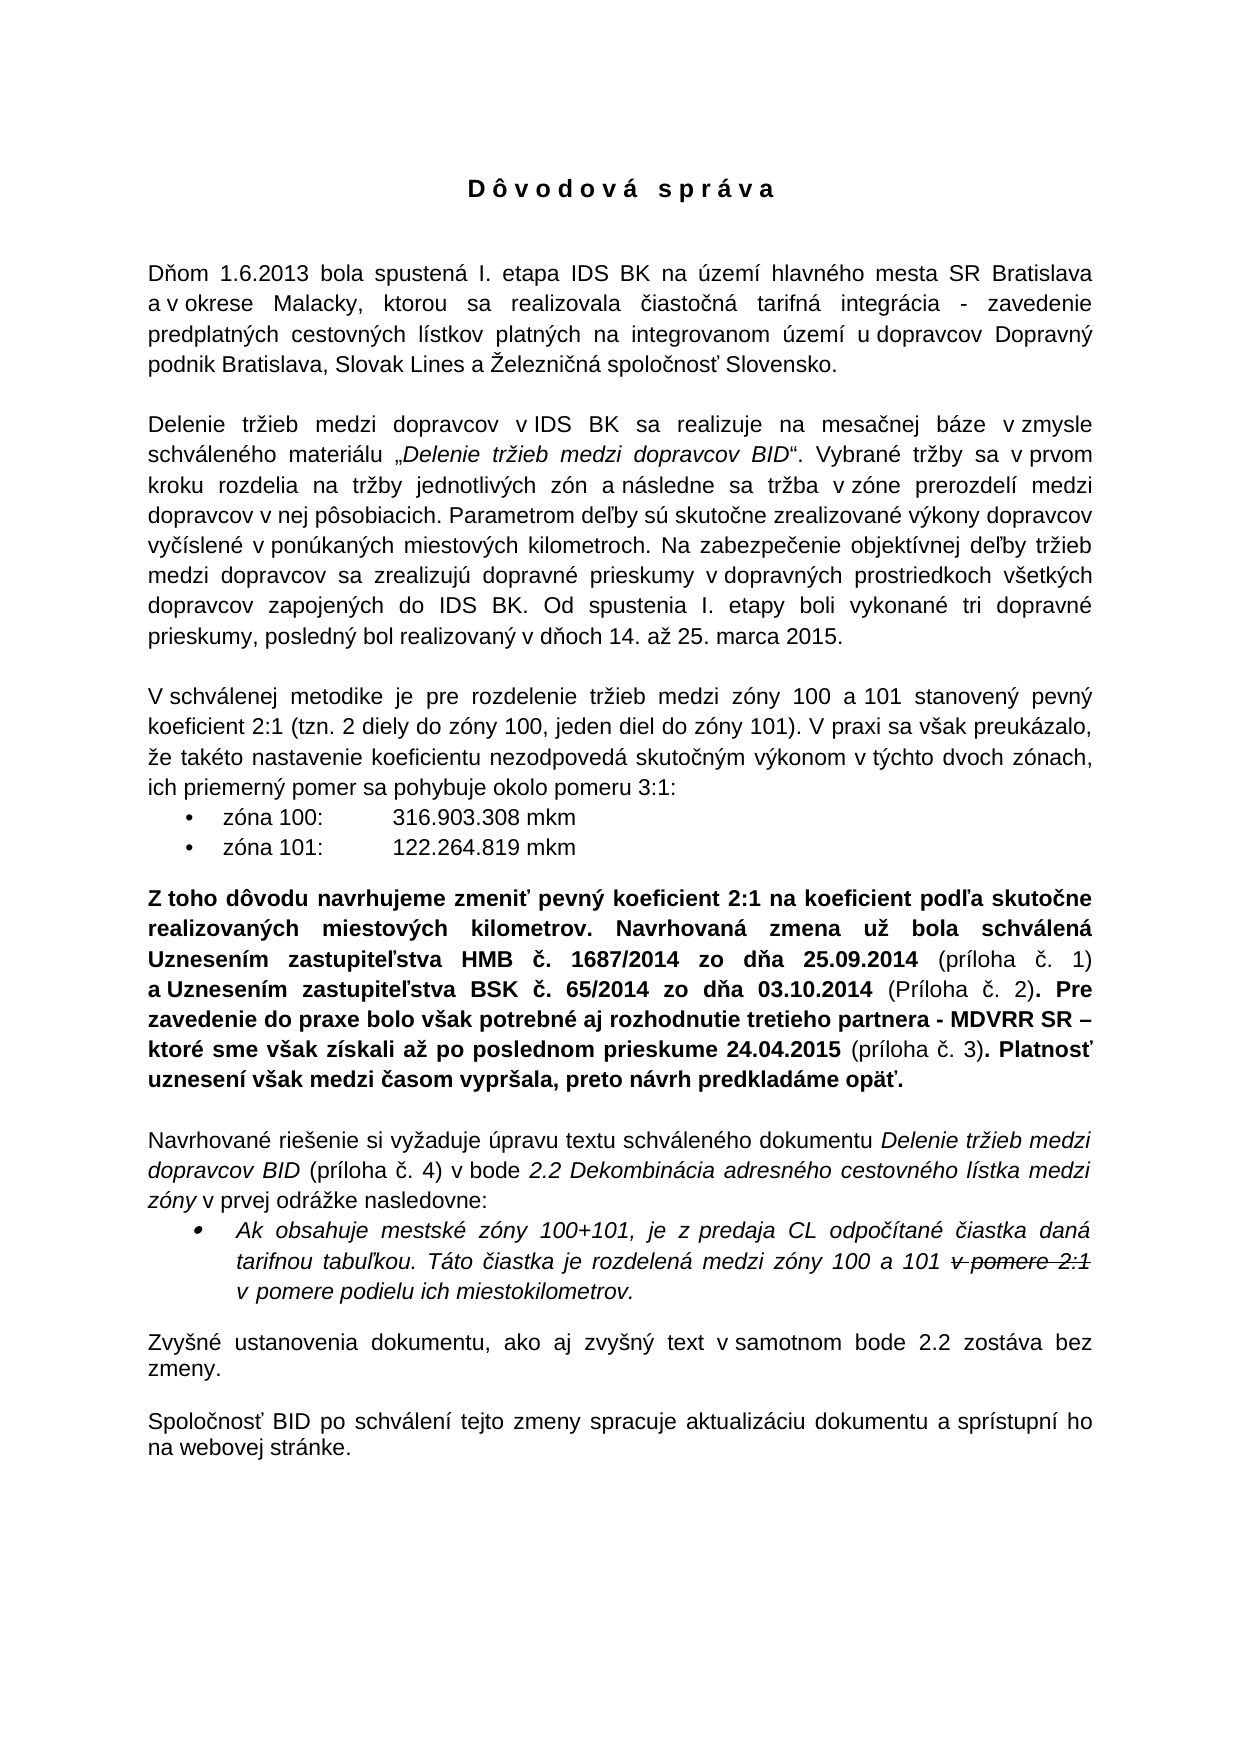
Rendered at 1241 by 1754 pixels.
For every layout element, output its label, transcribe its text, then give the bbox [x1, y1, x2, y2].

text Spoločnosť BID po schválení tejto zmeny spracuje aktualizáciu dokumentu a sprístupní ho na webovej stránke. [148, 1408, 1093, 1461]
text V schválenej metodike je pre rozdelenie tržieb medzi zóny 100 a 101 stanovený pevný koeficient 2:1 (tzn. 2 diely do zóny 100, jeden diel do zóny 101). V praxi sa však preukázalo, že takéto nastavenie koeficientu nezodpovedá skutočným výkonom v týchto dvoch zónach, ich priemerný pomer sa pohybuje okolo pomeru 3:1: [148, 683, 1093, 800]
text Zvyšné ustanovenia dokumentu, ako aj zvyšný text v samotnom bode 2.2 zostáva bez zmeny. [148, 1329, 1093, 1382]
text Delenie tržieb medzi dopravcov v IDS BK sa realizuje na mesačnej báze v zmysle schváleného materiálu „Delenie tržieb medzi dopravcov BID“. Vybrané tržby sa v prvom kroku rozdelia na tržby jednotlivých zón a následne sa tržba v zóne prerozdelí medzi dopravcov v nej pôsobiacich. Parametrom deľby sú skutočne zrealizované výkony dopravcov vyčíslené v ponúkaných miestových kilometroch. Na zabezpečenie objektívnej deľby tržieb medzi dopravcov sa zrealizujú dopravné prieskumy v dopravných prostriedkoch všetkých dopravcov zapojených do IDS BK. Od spustenia I. etapy boli vykonané tri dopravné prieskumy, posledný bol realizovaný v dňoch 14. až 25. marca 2015. [148, 411, 1093, 649]
text Dňom 1.6.2013 bola spustená I. etapa IDS BK na území hlavného mesta SR Bratislava a v okrese Malacky, ktorou sa realizovala čiastočná tarifná integrácia - zavedenie predplatných cestovných lístkov platných na integrovanom území u dopravcov Dopravný podnik Bratislava, Slovak Lines a Železničná spoločnosť Slovensko. [148, 260, 1093, 377]
text D ô v o d o v á s p r á v a [148, 174, 1093, 203]
text Ak obsahuje mestské zóny 100+101, je z predaja CL odpočítané čiastka daná tarifnou tabuľkou. Táto čiastka je rozdelená medzi zóny 100 a 101 v pomere 2:1 v pomere podielu ich miestokilometrov. [192, 1217, 1093, 1304]
text Z toho dôvodu navrhujeme zmeniť pevný koeficient 2:1 na koeficient podľa skutočne realizovaných miestových kilometrov. Navrhovaná zmena už bola schválená Uznesením zastupiteľstva HMB č. 1687/2014 zo dňa 25.09.2014 (príloha č. 1) a Uznesením zastupiteľstva BSK č. 65/2014 zo dňa 03.10.2014 (Príloha č. 2). Pre zavedenie do praxe bolo však potrebné aj rozhodnutie tretieho partnera - MDVRR SR – ktoré sme však získali až po poslednom prieskume 24.04.2015 (príloha č. 3). Platnosť uznesení však medzi časom vypršala, preto návrh predkladáme opäť. [148, 885, 1093, 1093]
text Navrhované riešenie si vyžaduje úpravu textu schváleného dokumentu Delenie tržieb medzi dopravcov BID (príloha č. 4) v bode 2.2 Dekombinácia adresného cestovného lístka medzi zóny v prvej odrážke nasledovne: [148, 1127, 1093, 1214]
list zóna 101: 122.264.819 mkm [185, 834, 1093, 861]
list zóna 100: 316.903.308 mkm [185, 804, 1093, 830]
